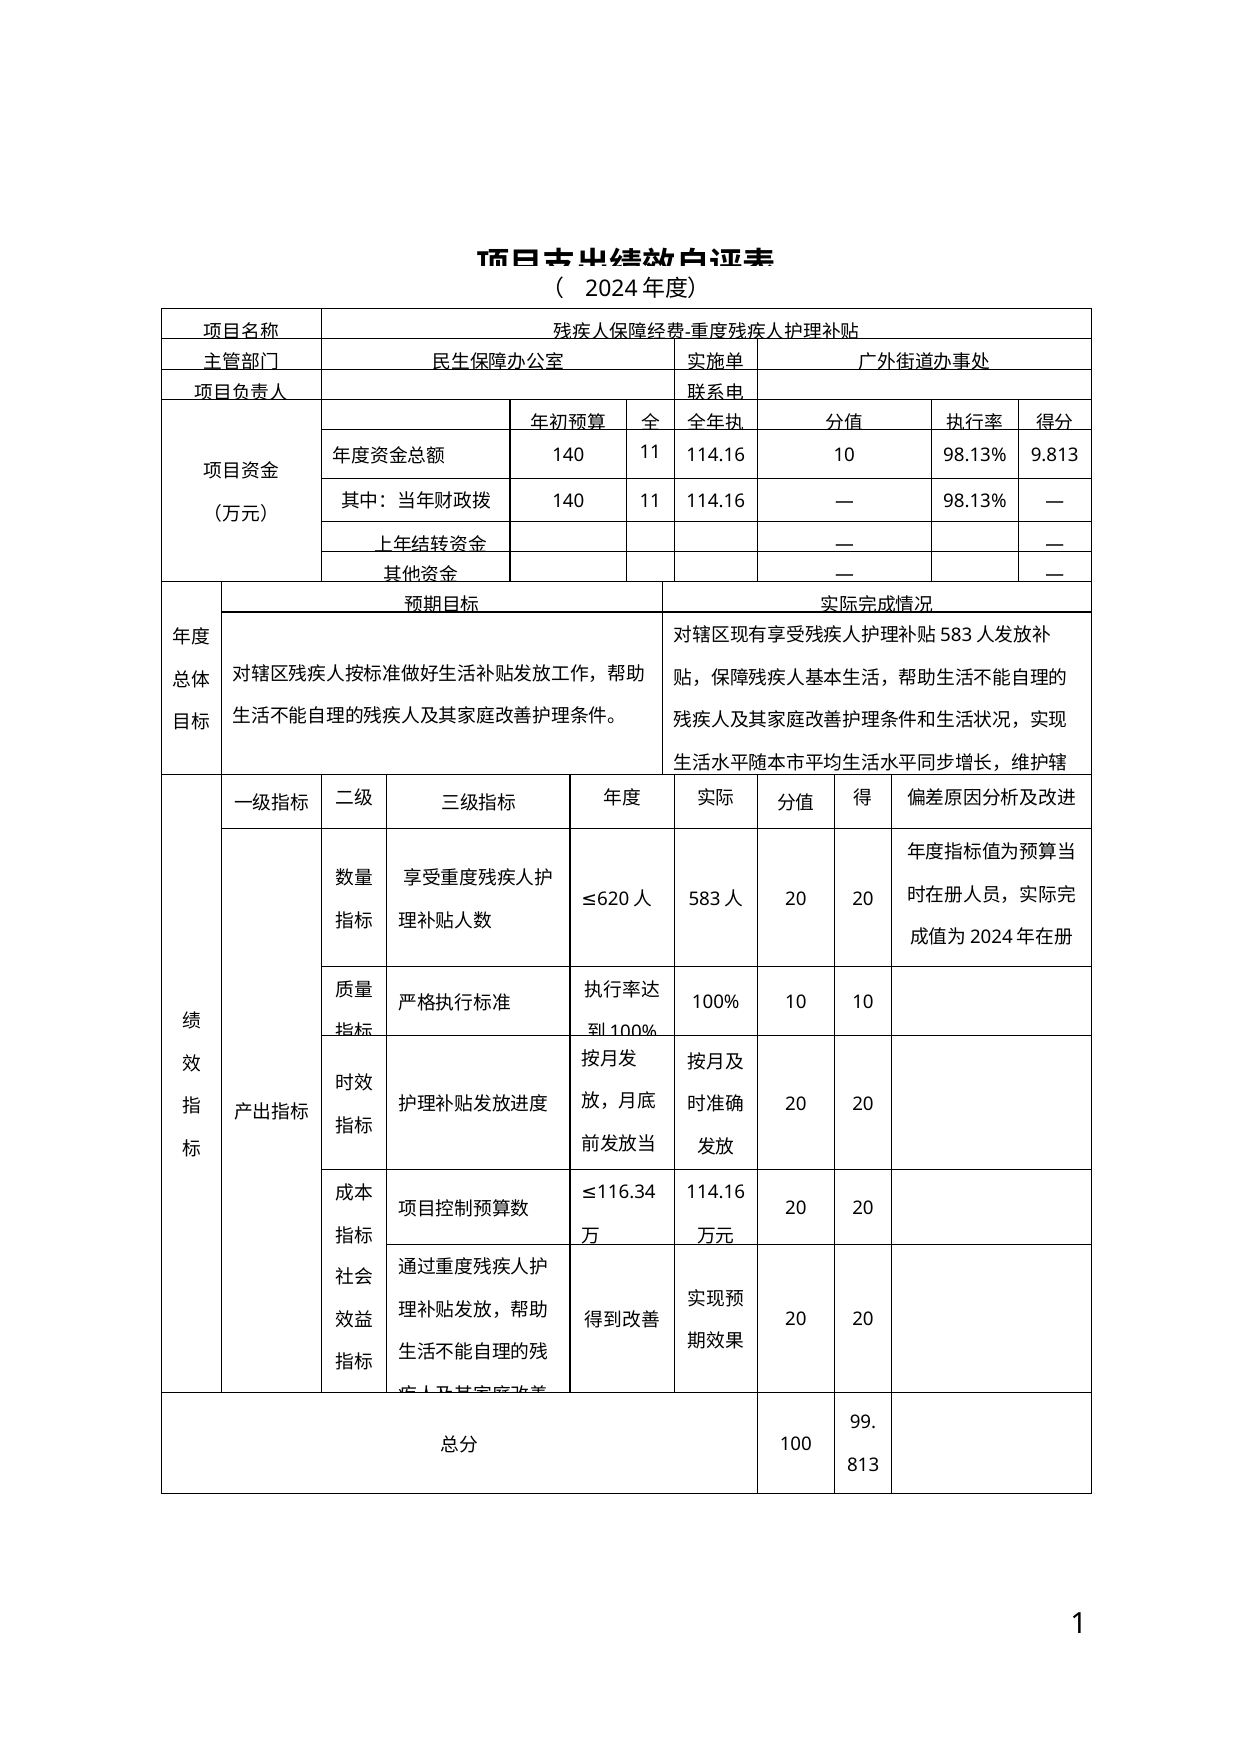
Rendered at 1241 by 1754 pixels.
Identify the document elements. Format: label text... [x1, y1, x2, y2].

table_cell 20 [758, 1245, 834, 1392]
table_cell 二级指标 [322, 775, 386, 828]
table_cell 三级指标 [387, 775, 569, 828]
table_cell 实际完成情况 [663, 582, 1091, 611]
table_cell — [1019, 552, 1091, 581]
table_cell 140 [511, 479, 626, 521]
table_cell 残疾人保障经费-重度残疾人护理补贴 [322, 309, 1091, 338]
table_cell 得分 [1019, 400, 1091, 429]
table_cell 9.813 [1019, 430, 1091, 477]
table_cell 时效指标 [322, 1036, 386, 1169]
table_cell 98.13% [932, 430, 1018, 477]
table_cell 偏差原因分析及改进措施 [892, 775, 1091, 828]
table_cell 严格执行标准 [387, 967, 569, 1035]
table_cell 114.16万元 [675, 1170, 757, 1243]
table_cell 执行率达到100% [571, 967, 674, 1035]
table_cell 100% [675, 967, 757, 1035]
table_cell 民生保障办公室 [322, 339, 674, 369]
table_cell 20 [835, 1036, 891, 1169]
table_cell — [758, 552, 931, 581]
table_cell [675, 552, 757, 581]
table_cell [675, 522, 757, 551]
table_cell 成本指标 [322, 1170, 386, 1243]
table_cell [892, 1393, 1091, 1493]
table_cell 10 [758, 430, 931, 477]
table_cell 分值 [758, 775, 834, 828]
table_cell 116.34 [627, 430, 674, 477]
table_cell [892, 967, 1091, 1035]
table_cell 20 [835, 1245, 891, 1392]
table_cell 项目控制预算数 [387, 1170, 569, 1243]
table_cell 其他资金 [322, 552, 509, 581]
table_cell — [1019, 479, 1091, 521]
table_cell ≤620人 [571, 829, 674, 966]
table_cell 按月及时准确发放 [675, 1036, 757, 1169]
table_cell 联系电话 [675, 370, 757, 399]
table_cell 一级指标 [222, 775, 321, 828]
table_cell 项目负责人 [162, 370, 321, 399]
table_cell 116.34 [627, 479, 674, 521]
table_cell 年度 指标值 [571, 775, 674, 828]
table_cell 质量指标 [322, 967, 386, 1035]
table_cell ≤116.34万 [571, 1170, 674, 1243]
table_cell 实际 完成值 [675, 775, 757, 828]
table_cell 执行率 [932, 400, 1018, 429]
table_cell 产出指标 [222, 829, 321, 1392]
table_cell 数量指标 [322, 829, 386, 966]
table_cell 年度总体目标 [162, 582, 221, 774]
table_cell 年度资金总额 [322, 430, 509, 477]
table_cell 享受重度残疾人护理补贴人数 [387, 829, 569, 966]
table_cell 10 [758, 967, 834, 1035]
table_cell 20 [758, 829, 834, 966]
table_cell [627, 522, 674, 551]
table_cell 上年结转资金 [322, 522, 509, 551]
table_cell 10 [835, 967, 891, 1035]
table_cell 项目名称 [162, 309, 321, 338]
table_cell 114.16 [675, 479, 757, 521]
table_cell 广外街道办事处 [758, 339, 1091, 369]
table_cell 得到改善 [571, 1245, 674, 1392]
table_cell 通过重度残疾人护理补贴发放，帮助生活不能自理的残疾人及其家庭改善护理条件。 [387, 1245, 569, 1392]
table_cell 社会效益 指标 [322, 1244, 386, 1392]
table_cell [758, 370, 1091, 399]
table_cell 护理补贴发放进度 [387, 1036, 569, 1169]
table_cell 对辖区残疾人按标准做好生活补贴发放工作，帮助生活不能自理的残疾人及其家庭改善护理条件。 [222, 613, 662, 774]
table_cell 年初预算数 [511, 400, 626, 429]
table_cell [932, 522, 1018, 551]
table_cell 实施单位 [675, 339, 757, 369]
table_cell 全年执行数 [675, 400, 757, 429]
table_cell [511, 552, 626, 581]
table_cell [322, 370, 674, 399]
table_cell [892, 1036, 1091, 1169]
table_cell 20 [835, 1170, 891, 1243]
table_cell [322, 400, 509, 429]
table_cell 项目资金 （万元） [162, 400, 321, 581]
table_cell 20 [835, 829, 891, 966]
table_cell — [758, 479, 931, 521]
table_cell 对辖区现有享受残疾人护理补贴583人发放补贴，保障残疾人基本生活，帮助生活不能自理的残疾人及其家庭改善护理条件和生活状况，实现生活水平随本市平均生活水平同步增长，维护辖区社会和谐稳定平均生活水平同步增长。 [663, 613, 1091, 774]
table_cell 140 [511, 430, 626, 477]
table_header 项目支出绩效自评表 [161, 220, 1091, 266]
table_cell 98.13% [932, 479, 1018, 521]
table_cell 年度指标值为预算当时在册人员，实际完成值为2024年在册人员，动态变化，保障以实际人数为准 [892, 829, 1091, 966]
table_cell 预期目标 [222, 582, 662, 611]
table_cell 实现预期效果 [675, 1245, 757, 1392]
table_cell 全年预算数 [627, 400, 674, 429]
table_cell 其中：当年财政拨款 [322, 479, 509, 521]
table_cell 按月发放，月底前发放当月 [571, 1036, 674, 1169]
table_cell [932, 552, 1018, 581]
table_cell [892, 1170, 1091, 1243]
table_cell 主管部门 [162, 339, 321, 369]
table_cell 20 [758, 1170, 834, 1243]
table_cell [627, 552, 674, 581]
table_cell 583人 [675, 829, 757, 966]
table_cell — [1019, 522, 1091, 551]
table_cell 分值 [758, 400, 931, 429]
table_cell 绩 效 指 标 [162, 775, 221, 1392]
table_cell — [758, 522, 931, 551]
table_cell （ 2024年度） [161, 266, 1091, 308]
table_cell 100 [758, 1393, 834, 1493]
table_cell [511, 522, 626, 551]
table_cell 20 [758, 1036, 834, 1169]
table_cell 114.16 [675, 430, 757, 477]
table_cell 99.813 [835, 1393, 891, 1493]
table_cell 得分 [835, 775, 891, 828]
table_cell [892, 1245, 1091, 1392]
table_cell 总分 [162, 1393, 757, 1493]
